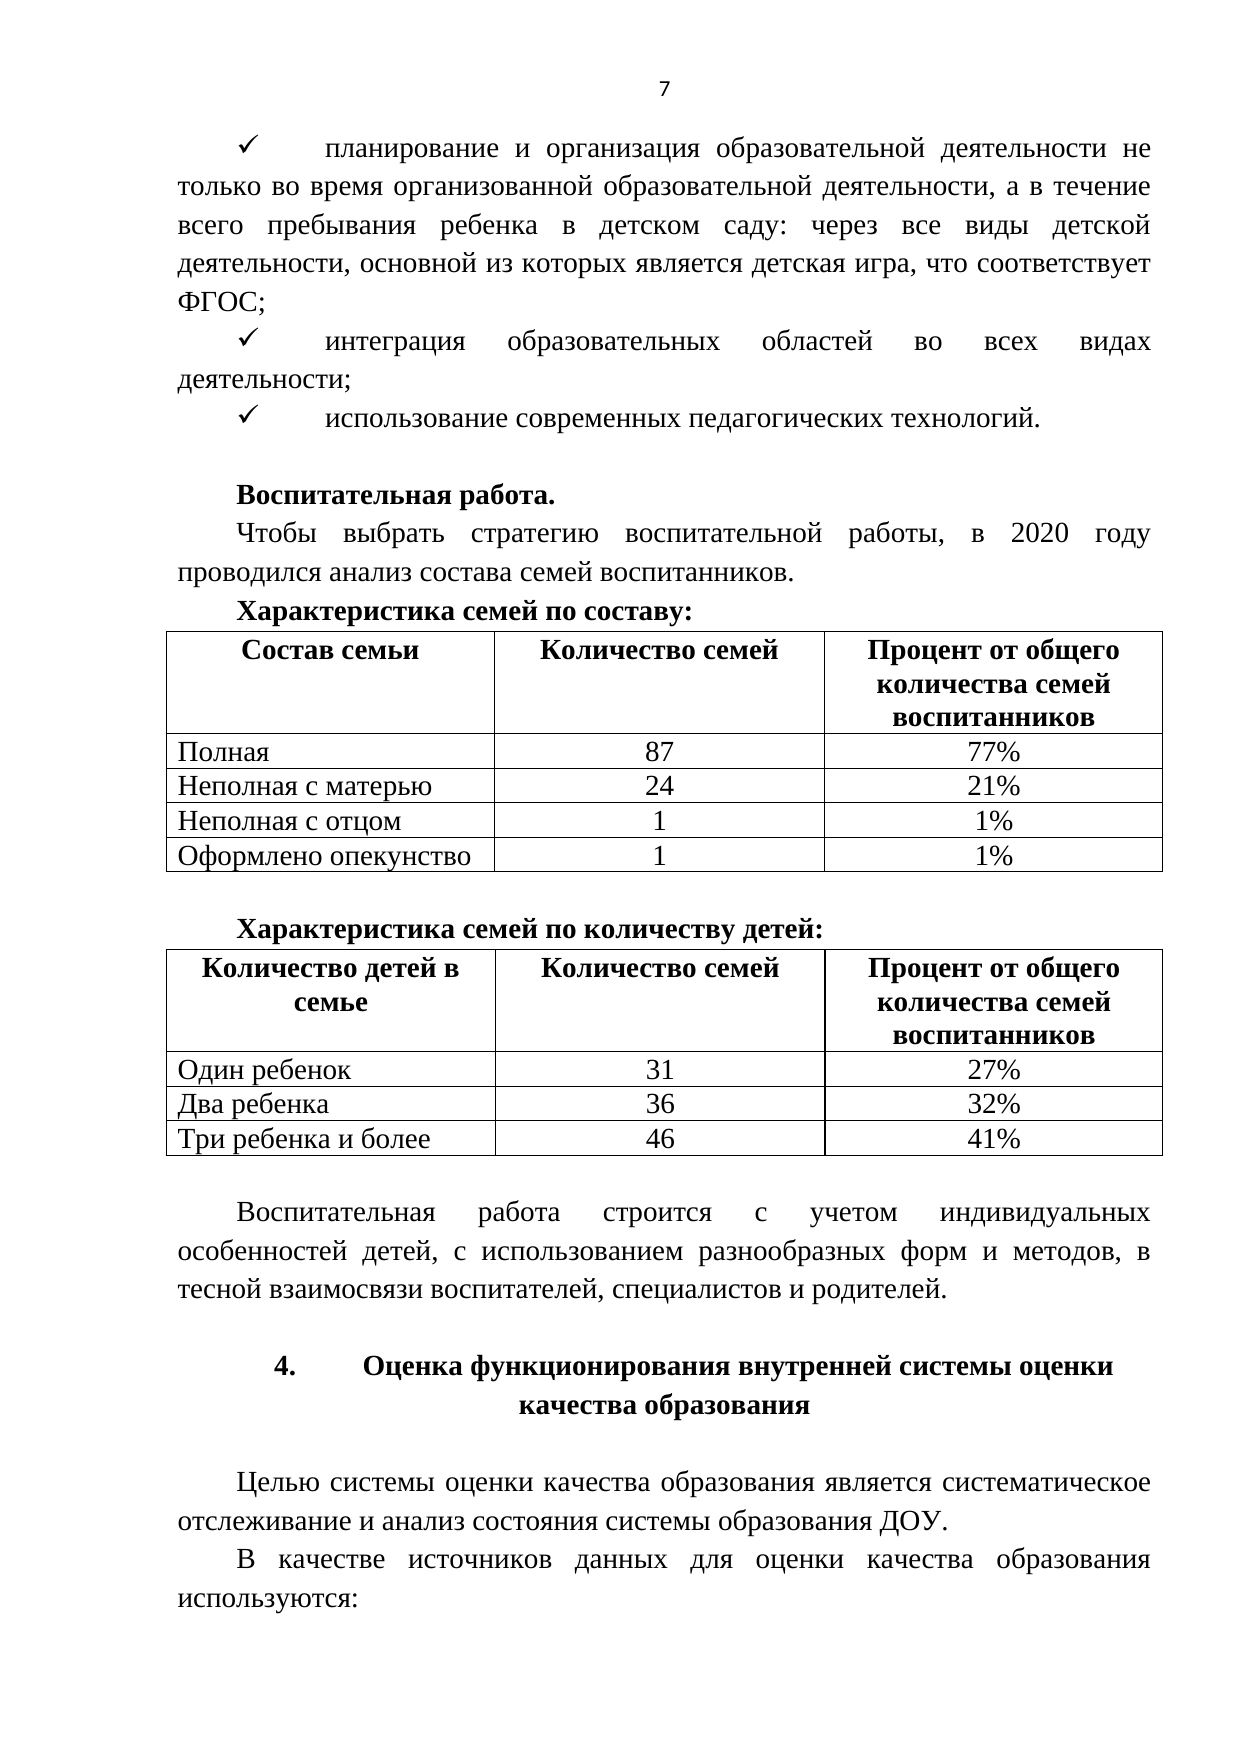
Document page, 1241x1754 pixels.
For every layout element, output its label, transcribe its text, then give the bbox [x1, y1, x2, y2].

list интеграция образовательных областей во всех видах деятельности; [177, 323, 1152, 395]
table_header Количество детей в семье [167, 950, 495, 1051]
table_header Количество семей [496, 950, 824, 1051]
table_cell Полная [167, 734, 494, 767]
table_cell 41% [826, 1121, 1162, 1155]
table_cell 21% [825, 769, 1162, 802]
table_cell 46 [496, 1121, 824, 1155]
table_cell 24 [495, 769, 824, 802]
table_cell 77% [825, 734, 1162, 767]
table_cell Оформлено опекунство [167, 838, 494, 871]
list Воспитательная работа строится с учетом индивидуальных особенностей детей, с использованием разнообразных форм и методов, в тесной взаимосвязи воспитателей, специалистов и родителей. [177, 1194, 1152, 1305]
table_cell 1 [495, 803, 824, 837]
table_cell Три ребенка и более [167, 1121, 495, 1155]
list Воспитательная работа. [177, 477, 1152, 511]
table_cell Два ребенка [167, 1087, 495, 1120]
list планирование и организация образовательной деятельности не только во время организованной образовательной деятельности, а в течение всего пребывания ребенка в детском саду: через все виды детской деятельности, основной из которых является детская игра, что соответствует ФГОС; [177, 130, 1152, 318]
text Целью системы оценки качества образования является систематическое отслеживание и анализ состояния системы образования ДОУ. [177, 1464, 1152, 1536]
table_header Процент от общего количества семей воспитанников [826, 950, 1162, 1051]
list использование современных педагогических технологий. [177, 400, 1152, 433]
list Оценка функционирования внутренней системы оценки качества образования [177, 1348, 1152, 1421]
table_cell 1% [825, 803, 1162, 837]
table_cell 27% [826, 1052, 1162, 1086]
table_header Количество семей [495, 632, 824, 733]
table_cell Один ребенок [167, 1052, 495, 1086]
table_cell 36 [496, 1087, 824, 1120]
list Характеристика семей по количеству детей: [177, 911, 1152, 944]
table_cell 1% [825, 838, 1162, 871]
table_cell 32% [826, 1087, 1162, 1120]
table_cell Неполная с матерью [167, 769, 494, 802]
list Характеристика семей по составу: [177, 593, 1152, 626]
table_cell 31 [496, 1052, 824, 1086]
table_header Состав семьи [167, 632, 494, 733]
text В качестве источников данных для оценки качества образования используются: [177, 1541, 1152, 1613]
list Чтобы выбрать стратегию воспитательной работы, в 2020 году проводился анализ состава семей воспитанников. [177, 516, 1152, 588]
table_cell 87 [495, 734, 824, 767]
table_header Процент от общего количества семей воспитанников [825, 632, 1162, 733]
table_cell Неполная с отцом [167, 803, 494, 837]
table_cell 1 [495, 838, 824, 871]
